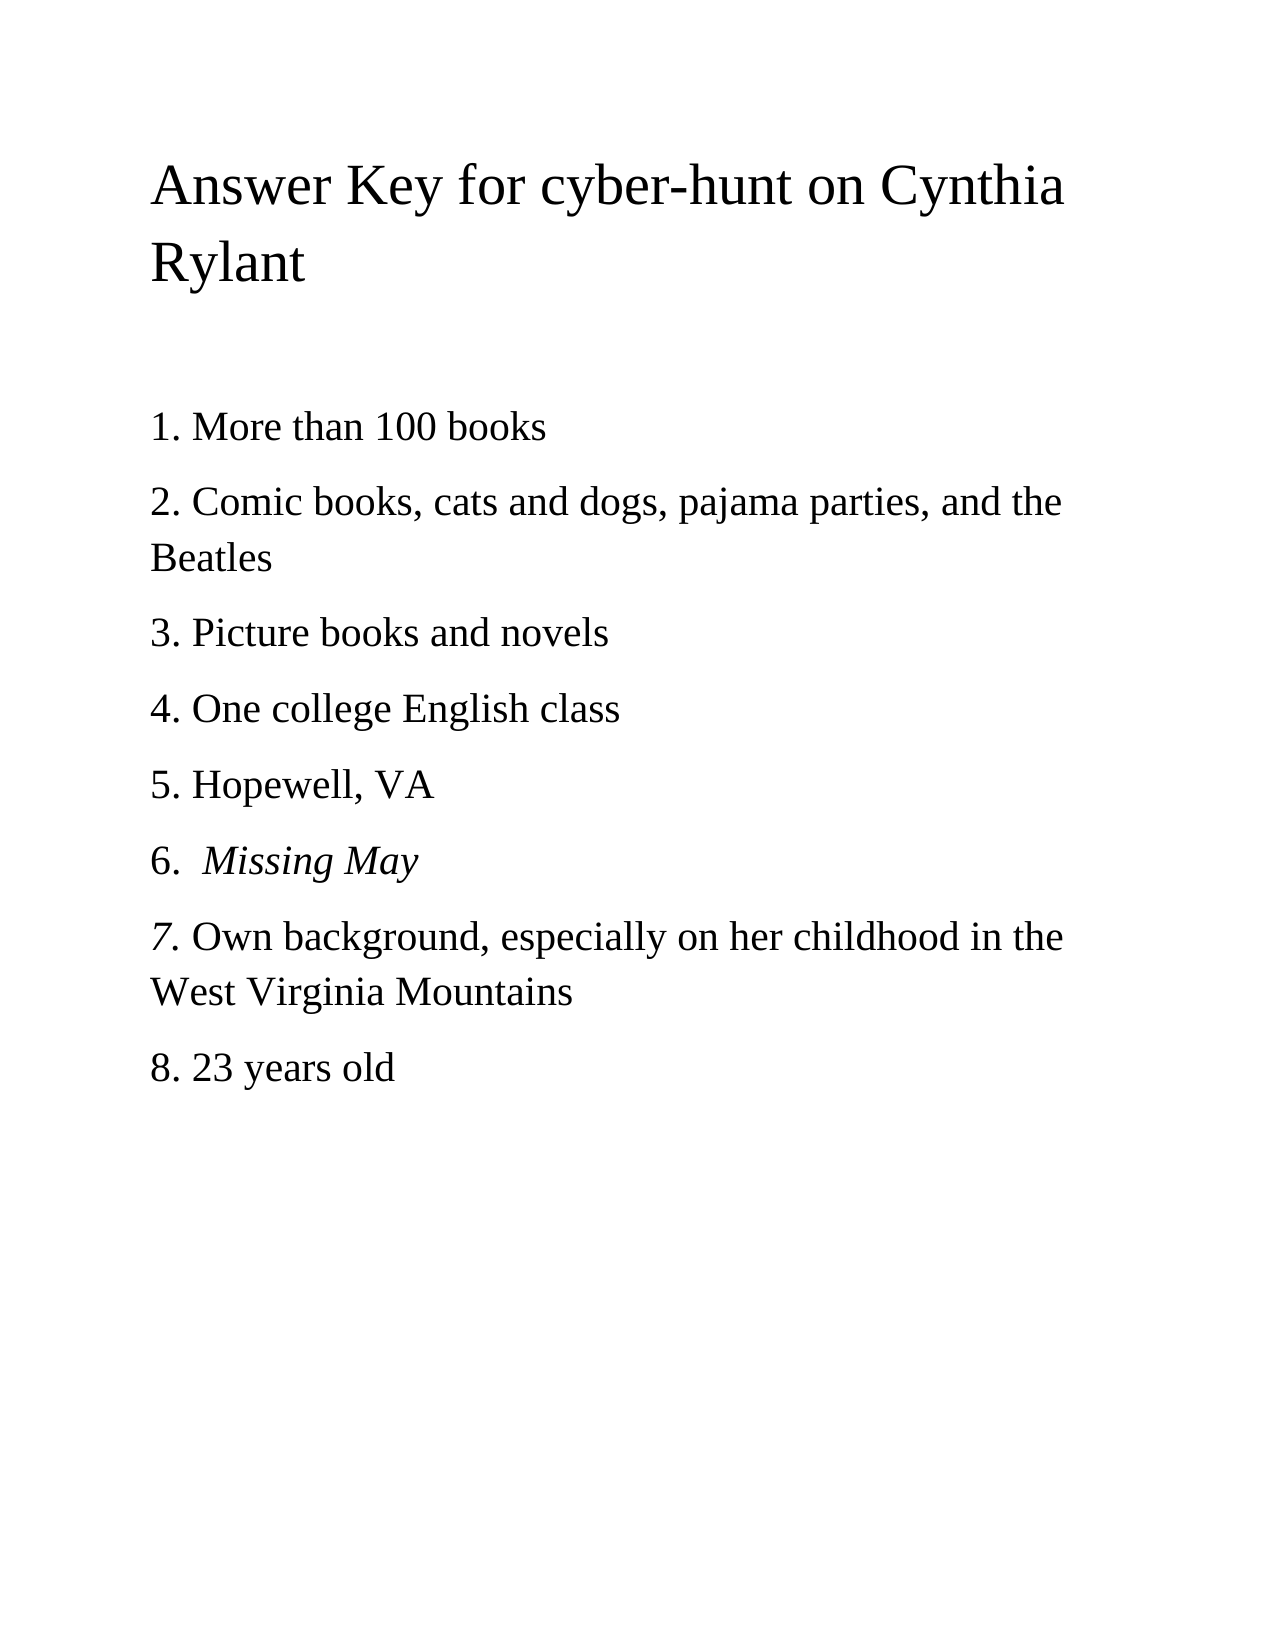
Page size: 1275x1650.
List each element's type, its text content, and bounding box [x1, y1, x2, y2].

text 4. One college English class [150, 684, 1125, 732]
text 6. Missing May [150, 836, 1125, 884]
text 3. Picture books and novels [150, 608, 1125, 656]
text 7. Own background, especially on her childhood in the West Virginia Mountains [150, 912, 1125, 1015]
text 8. 23 years old [150, 1043, 1125, 1091]
text 5. Hopewell, VA [150, 760, 1125, 808]
text 1. More than 100 books [150, 401, 1125, 449]
text 2. Comic books, cats and dogs, pajama parties, and the Beatles [150, 477, 1125, 580]
text Answer Key for cyber-hunt on Cynthia Rylant [150, 150, 1125, 294]
